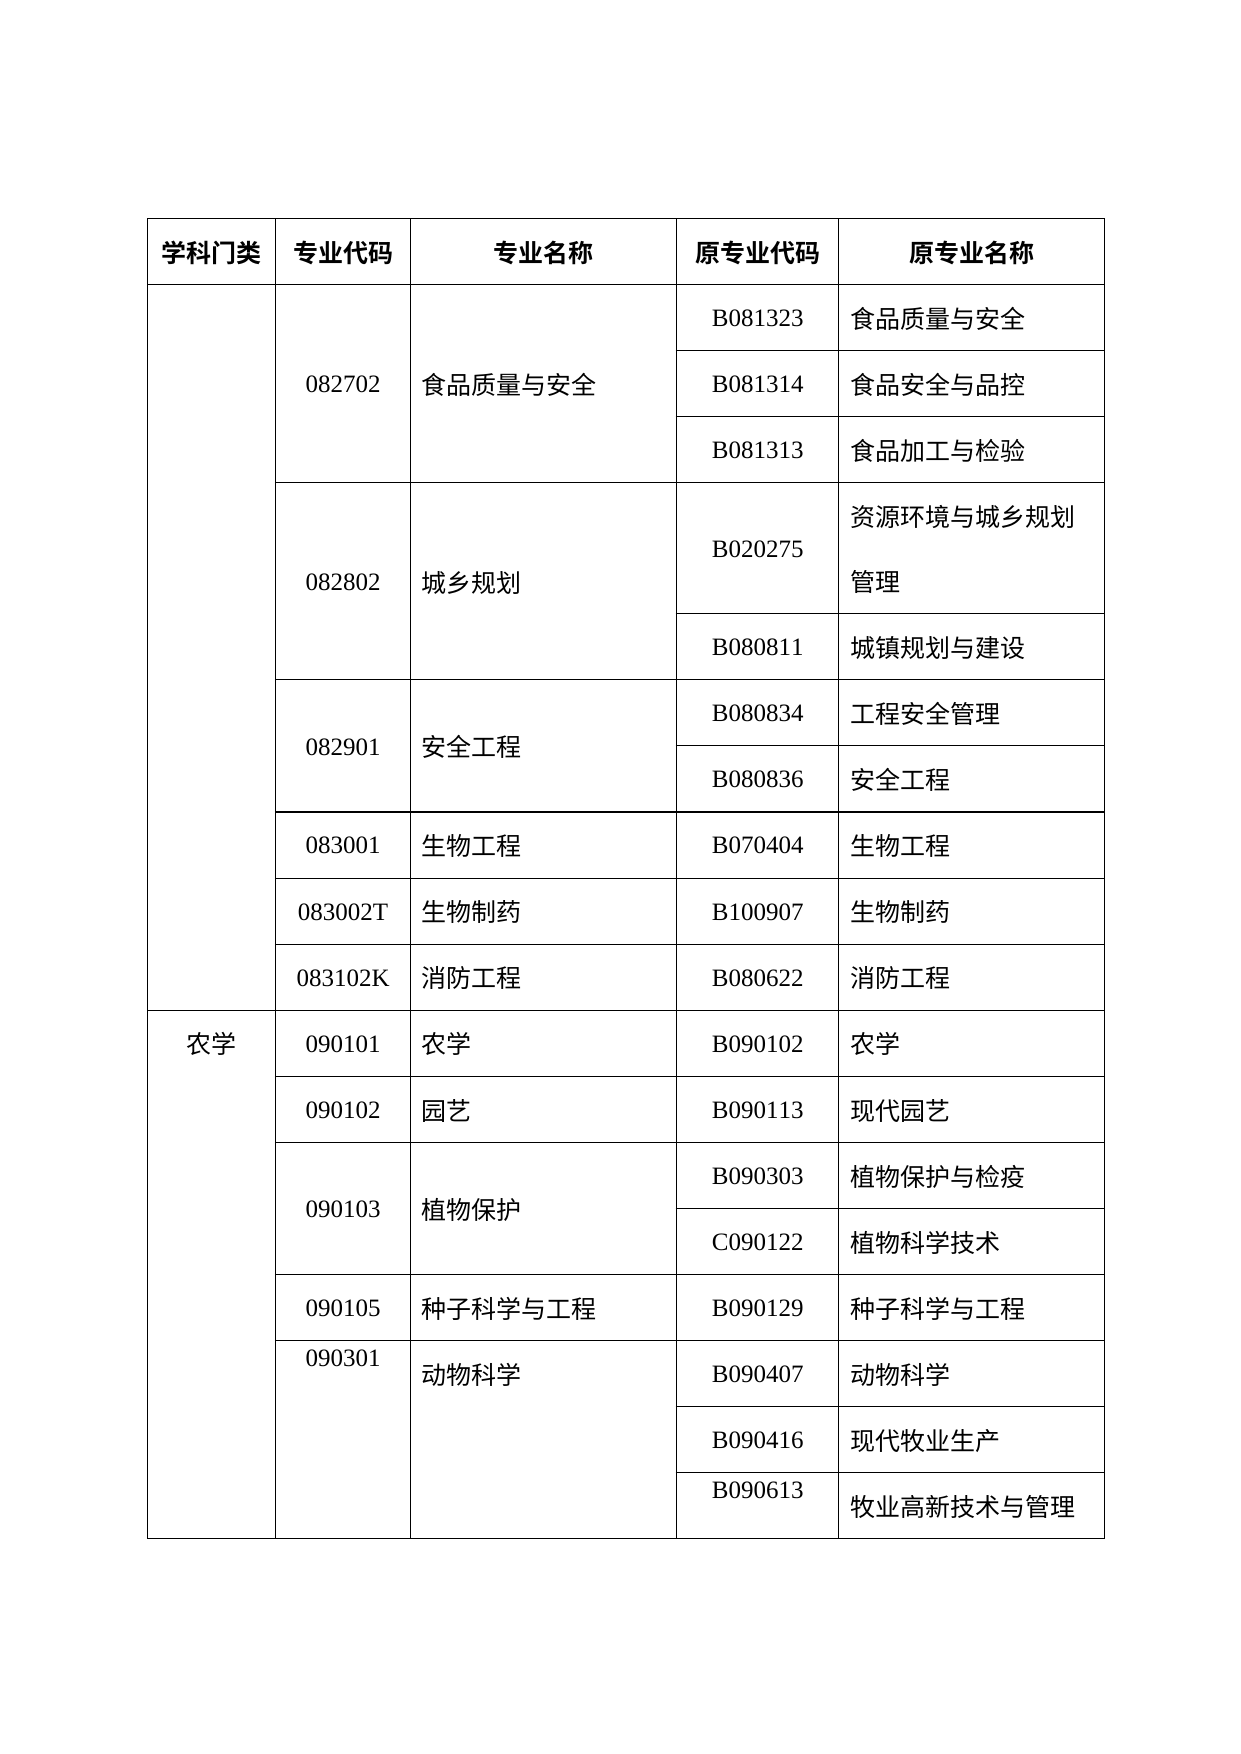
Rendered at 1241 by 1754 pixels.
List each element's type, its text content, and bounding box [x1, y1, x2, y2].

table_header 原专业名称 [839, 219, 1104, 284]
table_cell B100907 [677, 879, 838, 943]
table_cell B081314 [677, 351, 838, 416]
table_cell B090416 [677, 1407, 838, 1472]
table_header 学科门类 [148, 219, 275, 284]
table_cell 工程安全管理 [839, 680, 1104, 745]
table_cell B020275 [677, 483, 838, 613]
table_cell 农学 [411, 1011, 676, 1076]
table_cell 食品质量与安全 [839, 285, 1104, 350]
table_cell 植物保护与检疫 [839, 1143, 1104, 1208]
table_cell B090102 [677, 1011, 838, 1076]
table_cell 现代牧业生产 [839, 1407, 1104, 1472]
table_cell 090301 [276, 1341, 410, 1538]
table_cell B081313 [677, 417, 838, 482]
table_cell 植物保护 [411, 1143, 676, 1274]
table_cell 食品安全与品控 [839, 351, 1104, 416]
table_cell 090102 [276, 1077, 410, 1142]
table_cell C090122 [677, 1209, 838, 1274]
table_cell 090103 [276, 1143, 410, 1274]
table_cell 城乡规划 [411, 483, 676, 679]
table_cell 动物科学 [839, 1341, 1104, 1406]
table_cell 生物工程 [411, 813, 676, 877]
table_cell B090407 [677, 1341, 838, 1406]
table_cell 种子科学与工程 [839, 1275, 1104, 1340]
table_cell 资源环境与城乡规划管理 [839, 483, 1104, 613]
table_cell 083102K [276, 945, 410, 1009]
table_cell B090613 [677, 1473, 838, 1538]
table_cell B090113 [677, 1077, 838, 1142]
table_cell 牧业高新技术与管理 [839, 1473, 1104, 1538]
table_cell 083002T [276, 879, 410, 943]
table_cell 090105 [276, 1275, 410, 1340]
table_cell 城镇规划与建设 [839, 614, 1104, 679]
table_cell B090303 [677, 1143, 838, 1208]
table_cell B080811 [677, 614, 838, 679]
table_cell 安全工程 [411, 680, 676, 811]
table_cell B081323 [677, 285, 838, 350]
table_cell 安全工程 [839, 746, 1104, 811]
table_header 专业名称 [411, 219, 676, 284]
table_cell 生物制药 [839, 879, 1104, 943]
table_cell 082802 [276, 483, 410, 679]
table_cell 生物工程 [839, 813, 1104, 877]
table_cell 消防工程 [839, 945, 1104, 1009]
table_cell 082901 [276, 680, 410, 811]
table_cell B090129 [677, 1275, 838, 1340]
table_cell B080836 [677, 746, 838, 811]
table_cell 农学 [839, 1011, 1104, 1076]
table_cell 农学 [148, 1011, 275, 1538]
table_cell 动物科学 [411, 1341, 676, 1538]
table_cell 生物制药 [411, 879, 676, 943]
table_cell B080834 [677, 680, 838, 745]
table_cell 植物科学技术 [839, 1209, 1104, 1274]
table_cell 食品加工与检验 [839, 417, 1104, 482]
table_cell 种子科学与工程 [411, 1275, 676, 1340]
table_cell 消防工程 [411, 945, 676, 1009]
table_cell B070404 [677, 813, 838, 877]
table_cell 园艺 [411, 1077, 676, 1142]
table_cell 082702 [276, 285, 410, 482]
table_cell 090101 [276, 1011, 410, 1076]
table_header 原专业代码 [677, 219, 838, 284]
table_cell 083001 [276, 813, 410, 877]
table_cell B080622 [677, 945, 838, 1009]
table_cell 食品质量与安全 [411, 285, 676, 482]
table_cell 现代园艺 [839, 1077, 1104, 1142]
table_header 专业代码 [276, 219, 410, 284]
